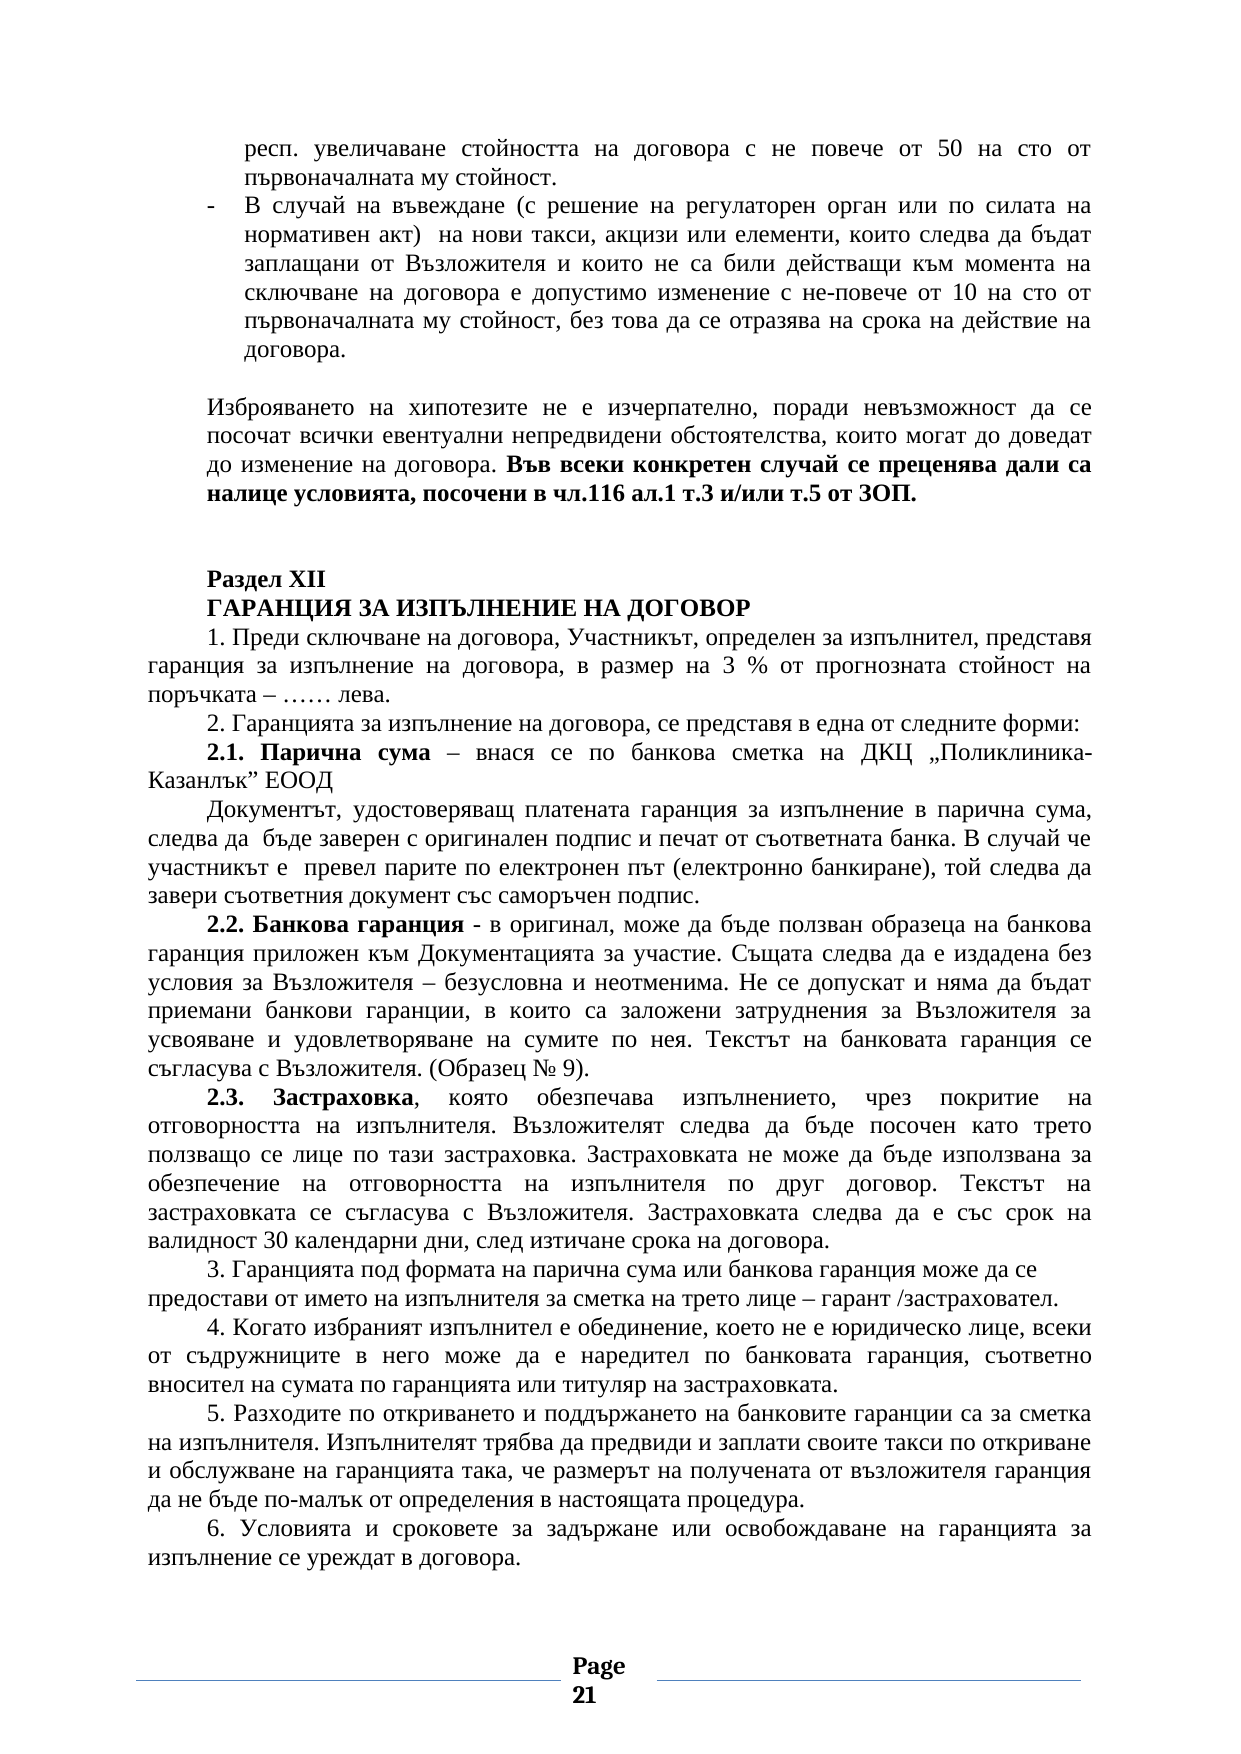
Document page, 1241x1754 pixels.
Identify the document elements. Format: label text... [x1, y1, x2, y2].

text 3. Гаранцията под формата на парична сума или банкова гаранция може да се предостави от името на изпълнителя за сметка на трето лице – гарант /застраховател. [148, 1254, 1093, 1312]
text 4. Когато избраният изпълнител е обединение, което не е юридическо лице, всеки от съдружниците в него може да е наредител по банковата гаранция, съответно вносител на сумата по гаранцията или титуляр на застраховката. [148, 1312, 1093, 1398]
text 5. Разходите по откриването и поддържането на банковите гаранции са за сметка на изпълнителя. Изпълнителят трябва да предвиди и заплати своите такси по откриване и обслужване на гаранцията така, че размерът на получената от възложителя гаранция да не бъде по-малък от определения в настоящата процедура. [148, 1398, 1093, 1513]
title 2. Гаранцията за изпълнение на договора, се представя в една от следните форми: [148, 708, 1093, 737]
title 1. Преди сключване на договора, Участникът, определен за изпълнител, представя гаранция за изпълнение на договора, в размер на 3 % от прогнозната стойност на поръчката – …… лева. [148, 622, 1093, 708]
text 2.2. Банкова гаранция - в оригинал, може да бъде ползван образеца на банкова гаранция приложен към Документацията за участие. Същата следва да е издадена без условия за Възложителя – безусловна и неотменима. Не се допускат и няма да бъдат приемани банкови гаранции, в които са заложени затруднения за Възложителя за усвояване и удовлетворяване на сумите по нея. Текстът на банковата гаранция се съгласува с Възложителя. (Образец № 9). [148, 909, 1093, 1082]
text Изброяването на хипотезите не е изчерпателно, поради невъзможност да се посочат всички евентуални непредвидени обстоятелства, които могат до доведат до изменение на договора. Във всеки конкретен случай се преценява дали са налице условията, посочени в чл.116 ал.1 т.3 и/или т.5 от ЗОП. [207, 392, 1093, 507]
list В случай на въвеждане (с решение на регулаторен орган или по силата на нормативен акт) на нови такси, акцизи или елементи, които следва да бъдат заплащани от Възложителя и които не са били действащи към момента на сключване на договора е допустимо изменение с не-повече от 10 на сто от първоначалната му стойност, без това да се отразява на срока на действие на договора. [207, 190, 1093, 363]
text 2.1. Парична сума – внася се по банкова сметка на ДКЦ „Поликлиника-Казанлък” ЕООД [148, 737, 1093, 794]
text Раздел ХІІ [148, 564, 1093, 593]
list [207, 133, 1093, 190]
text 6. Условията и сроковете за задържане или освобождаване на гаранцията за изпълнение се уреждат в договора. [148, 1513, 1093, 1570]
text Документът, удостоверяващ платената гаранция за изпълнение в парична сума, следва да бъде заверен с оригинален подпис и печат от съответната банка. В случай че участникът е превел парите по електронен път (електронно банкиране), той следва да завери съответния документ със саморъчен подпис. [148, 794, 1093, 909]
text 2.3. Застраховка, която обезпечава изпълнението, чрез покритие на отговорността на изпълнителя. Възложителят следва да бъде посочен като трето ползващо се лице по тази застраховка. Застраховката не може да бъде използвана за обезпечение на отговорността на изпълнителя по друг договор. Текстът на застраховката се съгласува с Възложителя. Застраховката следва да е със срок на валидност 30 календарни дни, след изтичане срока на договора. [148, 1082, 1093, 1254]
text ГАРАНЦИЯ ЗА ИЗПЪЛНЕНИЕ НА ДОГОВОР [148, 593, 1093, 622]
